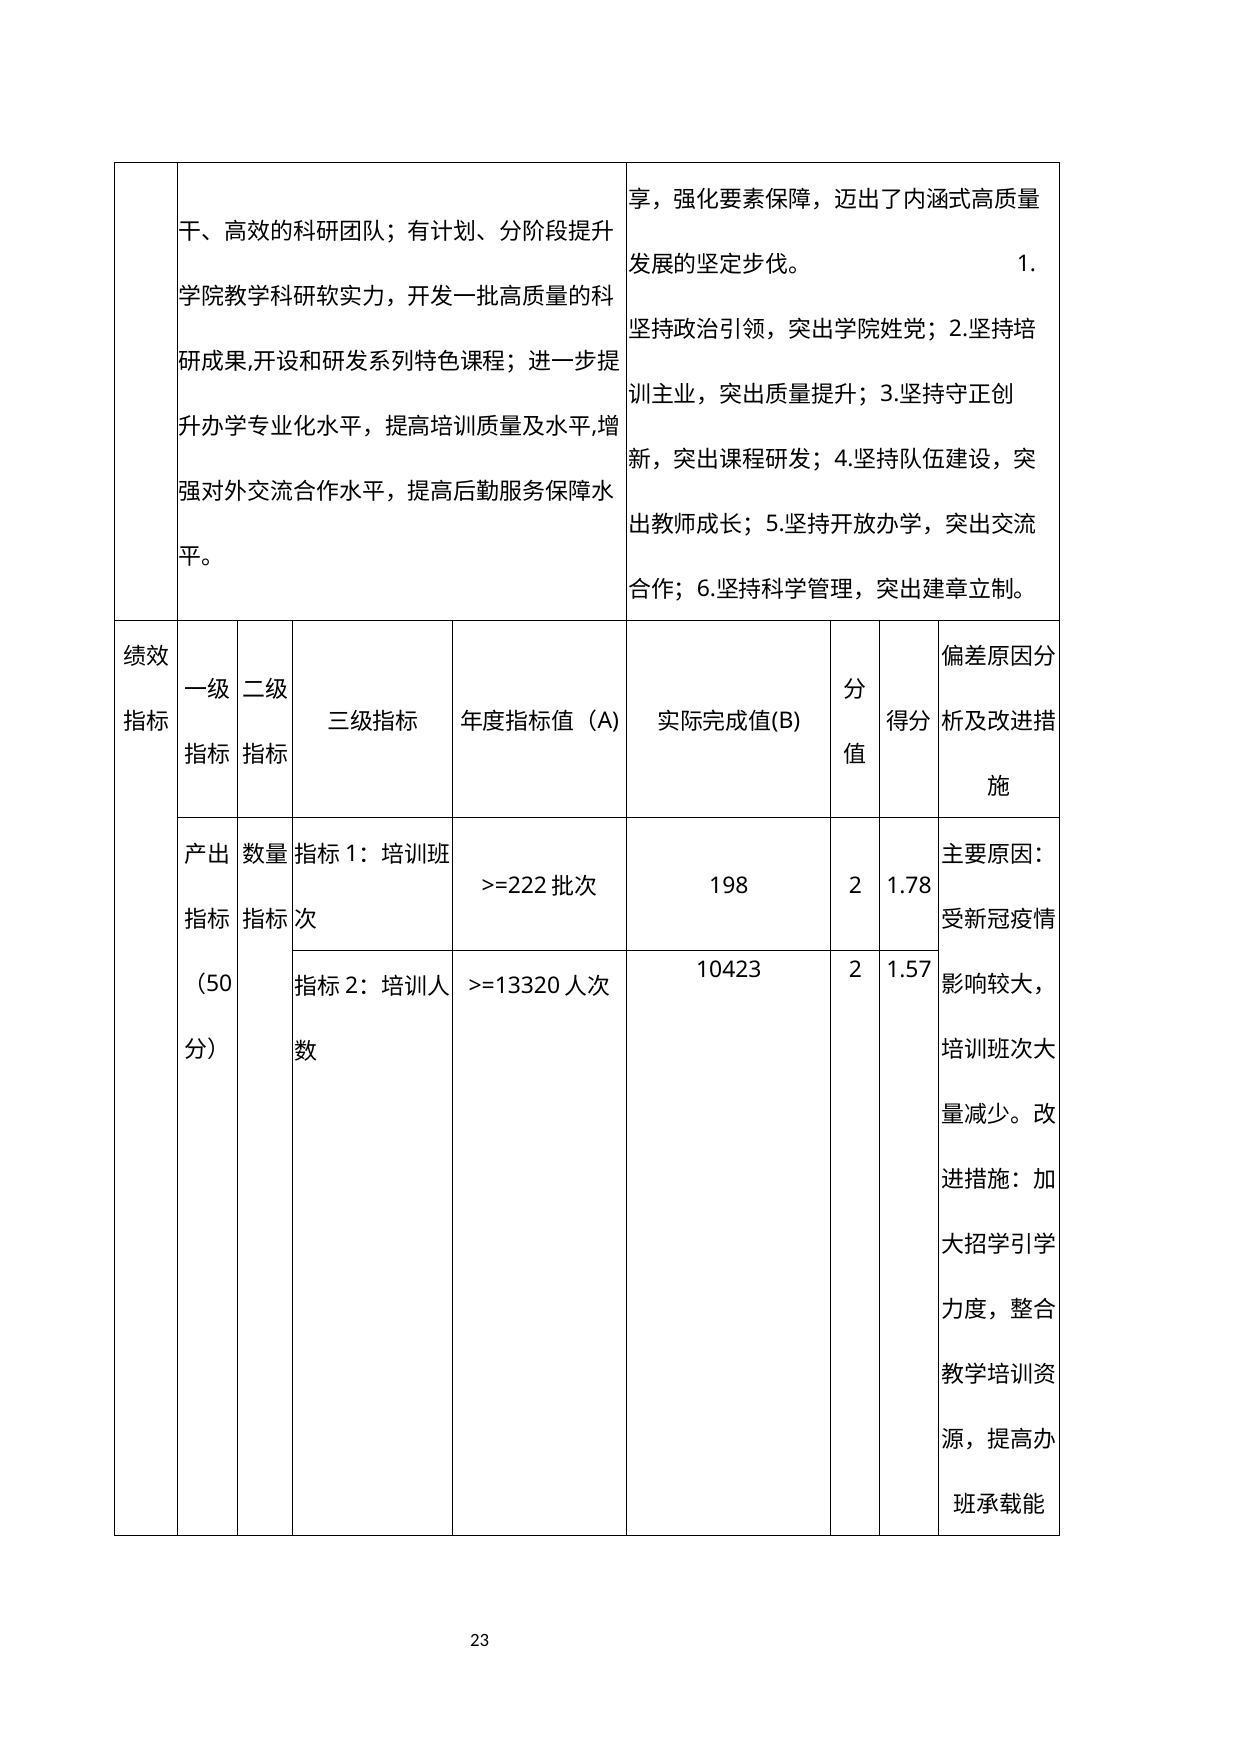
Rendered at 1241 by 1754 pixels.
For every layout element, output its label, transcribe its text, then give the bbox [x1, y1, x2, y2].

table_cell 1.57 [880, 951, 938, 1535]
table_cell 主要原因：受新冠疫情影响较大，培训班次大量减少。改进措施：加大招学引学力度，整合教学培训资源，提高办班承载能力，多办班、办好班。 [939, 818, 1059, 1535]
table_cell 偏差原因分析及改进措施 [939, 621, 1059, 817]
table_cell 绩效 指标 [115, 621, 177, 1535]
table_cell 二级指标 [238, 621, 292, 817]
table_cell 数量指标 [238, 818, 292, 1535]
table_cell 产出指标（50分） [178, 818, 237, 1535]
table_cell 一级指标 [178, 621, 237, 817]
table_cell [627, 163, 1059, 619]
table_cell 分值 [831, 621, 879, 817]
table_cell 得分 [880, 621, 938, 817]
table_cell >=222批次 [453, 818, 626, 950]
table_cell 2 [831, 818, 879, 950]
table_cell 2 [831, 951, 879, 1535]
table_cell 10423 [627, 951, 830, 1535]
table_cell >=13320人次 [453, 951, 626, 1535]
table_cell 198 [627, 818, 830, 950]
table_cell 年度指标值（A) [453, 621, 626, 817]
table_cell 三级指标 [293, 621, 452, 817]
table_cell 指标1：培训班次 [293, 818, 452, 950]
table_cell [178, 163, 626, 619]
table_cell 指标2：培训人数 [293, 951, 452, 1535]
table_cell 实际完成值(B) [627, 621, 830, 817]
table_cell 1.78 [880, 818, 938, 950]
